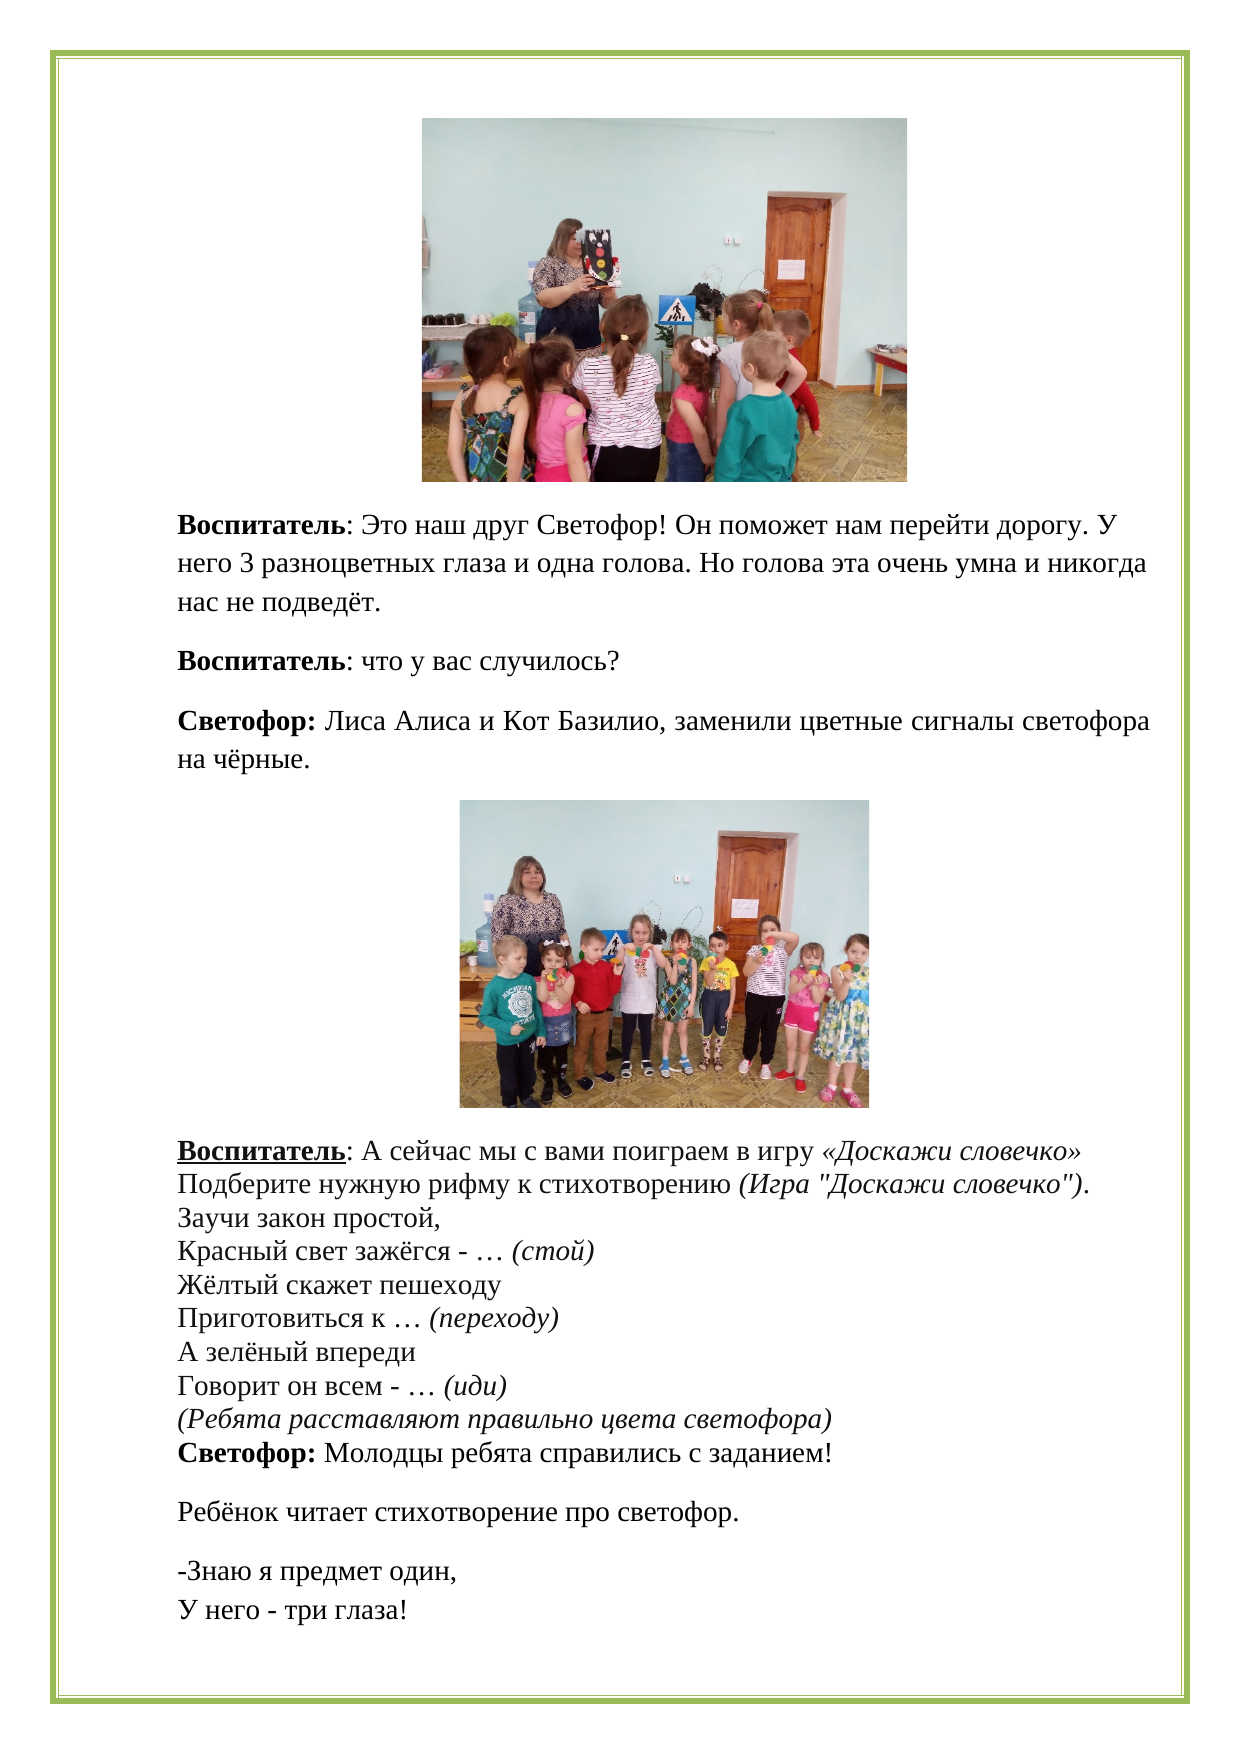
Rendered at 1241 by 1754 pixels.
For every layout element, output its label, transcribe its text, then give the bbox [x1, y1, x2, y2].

text Светофор: Лиса Алиса и Кот Базилио, заменили цветные сигналы светофора на чёрные. [177, 703, 1152, 775]
text А зелёный впереди [177, 1334, 1152, 1368]
text Приготовиться к … (переходу) [177, 1301, 1152, 1334]
text Воспитатель: А сейчас мы с вами поиграем в игру «Доскажи словечко» [177, 1133, 1152, 1166]
text Заучи закон простой, [177, 1200, 1152, 1233]
picture [421, 118, 908, 482]
text Подберите нужную рифму к стихотворению (Игра "Доскажи словечко"). [177, 1166, 1152, 1200]
text Говорит он всем - … (иди) [177, 1368, 1152, 1401]
text (Ребята расставляют правильно цвета светофора) [177, 1401, 1152, 1435]
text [177, 1553, 1152, 1626]
text Воспитатель: Это наш друг Светофор! Он поможет нам перейти дорогу. У него 3 разноцветных глаза и одна голова. Но голова эта очень умна и никогда нас не подведёт. [177, 507, 1152, 618]
picture [459, 800, 870, 1108]
text Красный свет зажёгся - … (стой) [177, 1233, 1152, 1267]
text Ребёнок читает стихотворение про светофор. [177, 1494, 1152, 1528]
text Светофор: Молодцы ребята справились с заданием! [177, 1435, 1152, 1468]
text Воспитатель: что у вас случилось? [177, 643, 1152, 677]
text Жёлтый скажет пешеходу [177, 1267, 1152, 1301]
